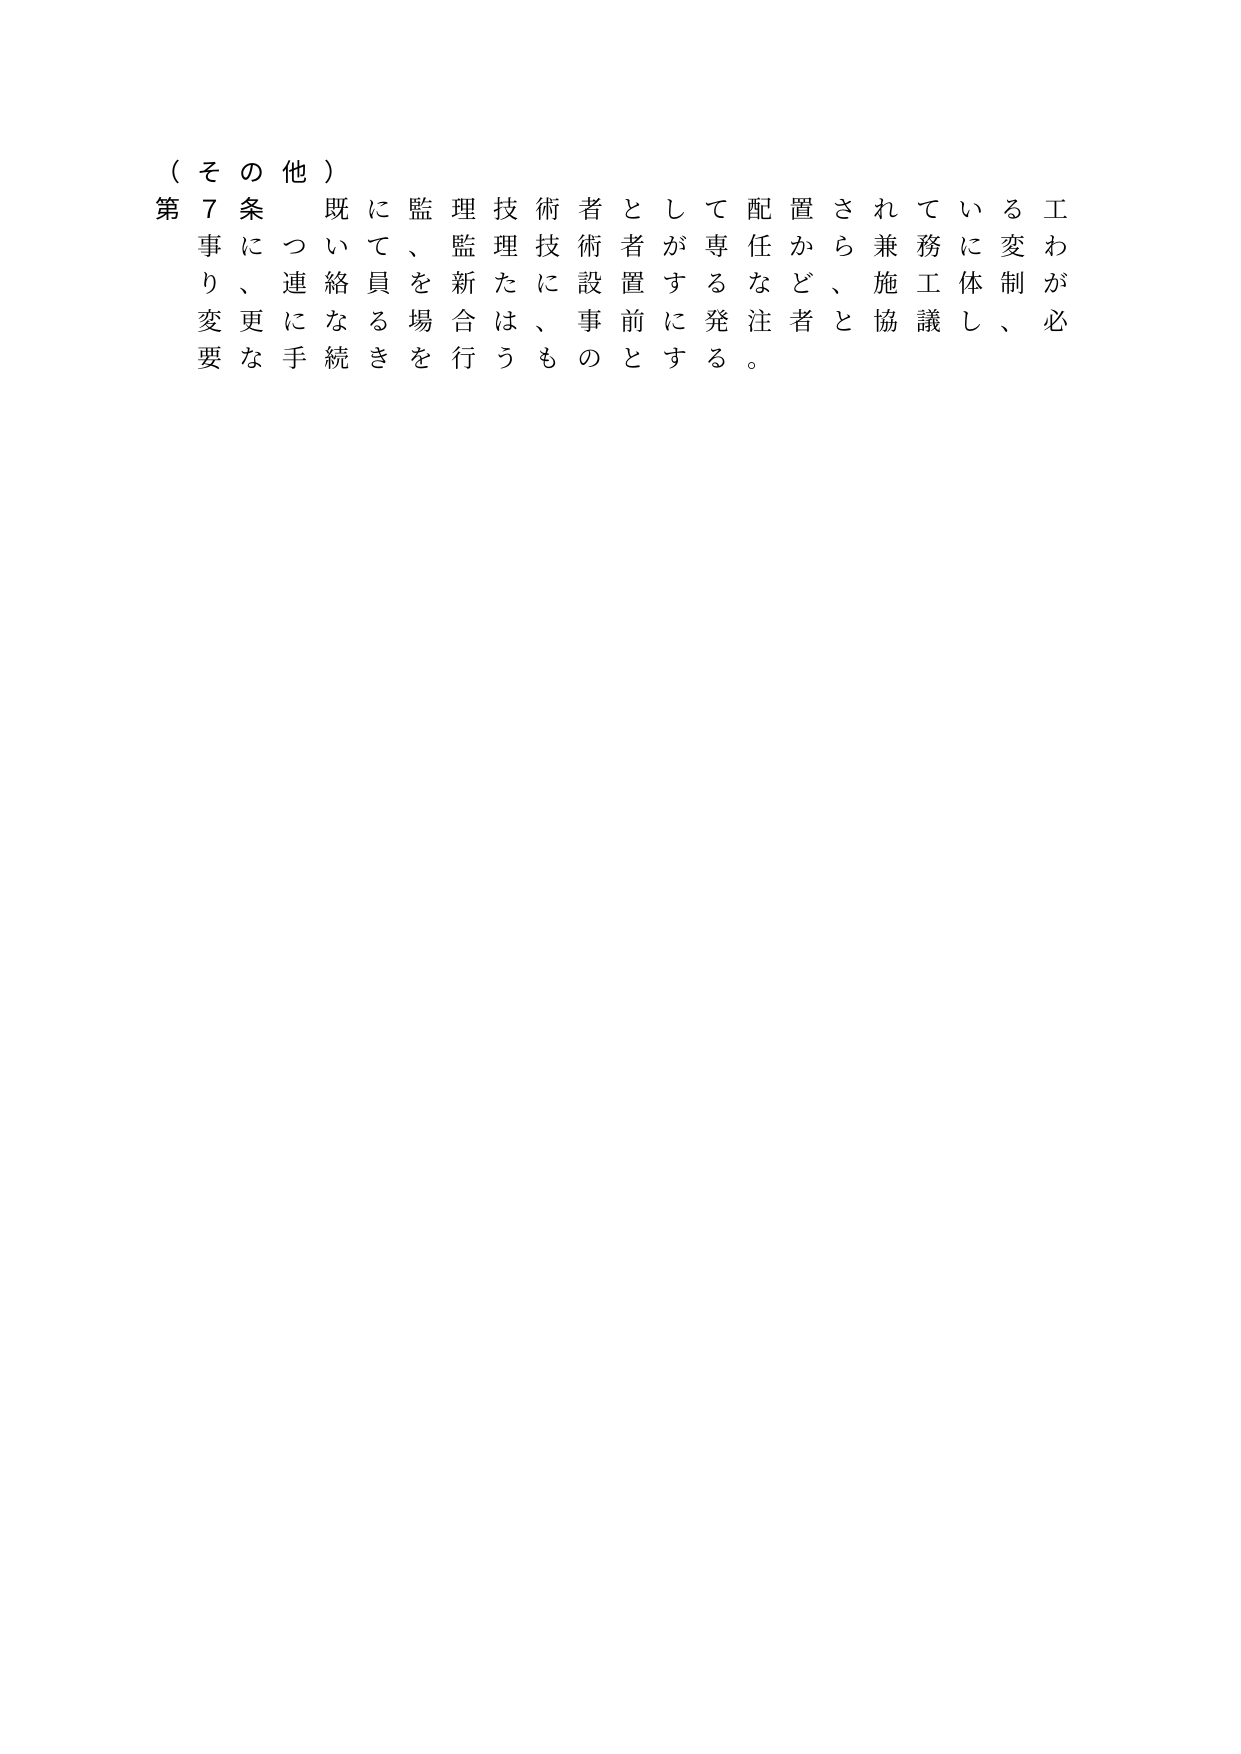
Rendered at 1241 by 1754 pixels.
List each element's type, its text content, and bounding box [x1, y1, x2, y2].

text （その他） [155, 152, 1085, 189]
text 第７条 既に監理技術者として配置されている工事について、監理技術者が専任から兼務に変わり、連絡員を新たに設置するなど、施工体制が変更になる場合は、事前に発注者と協議し、必要な手続きを行うものとする。 [155, 189, 1085, 375]
